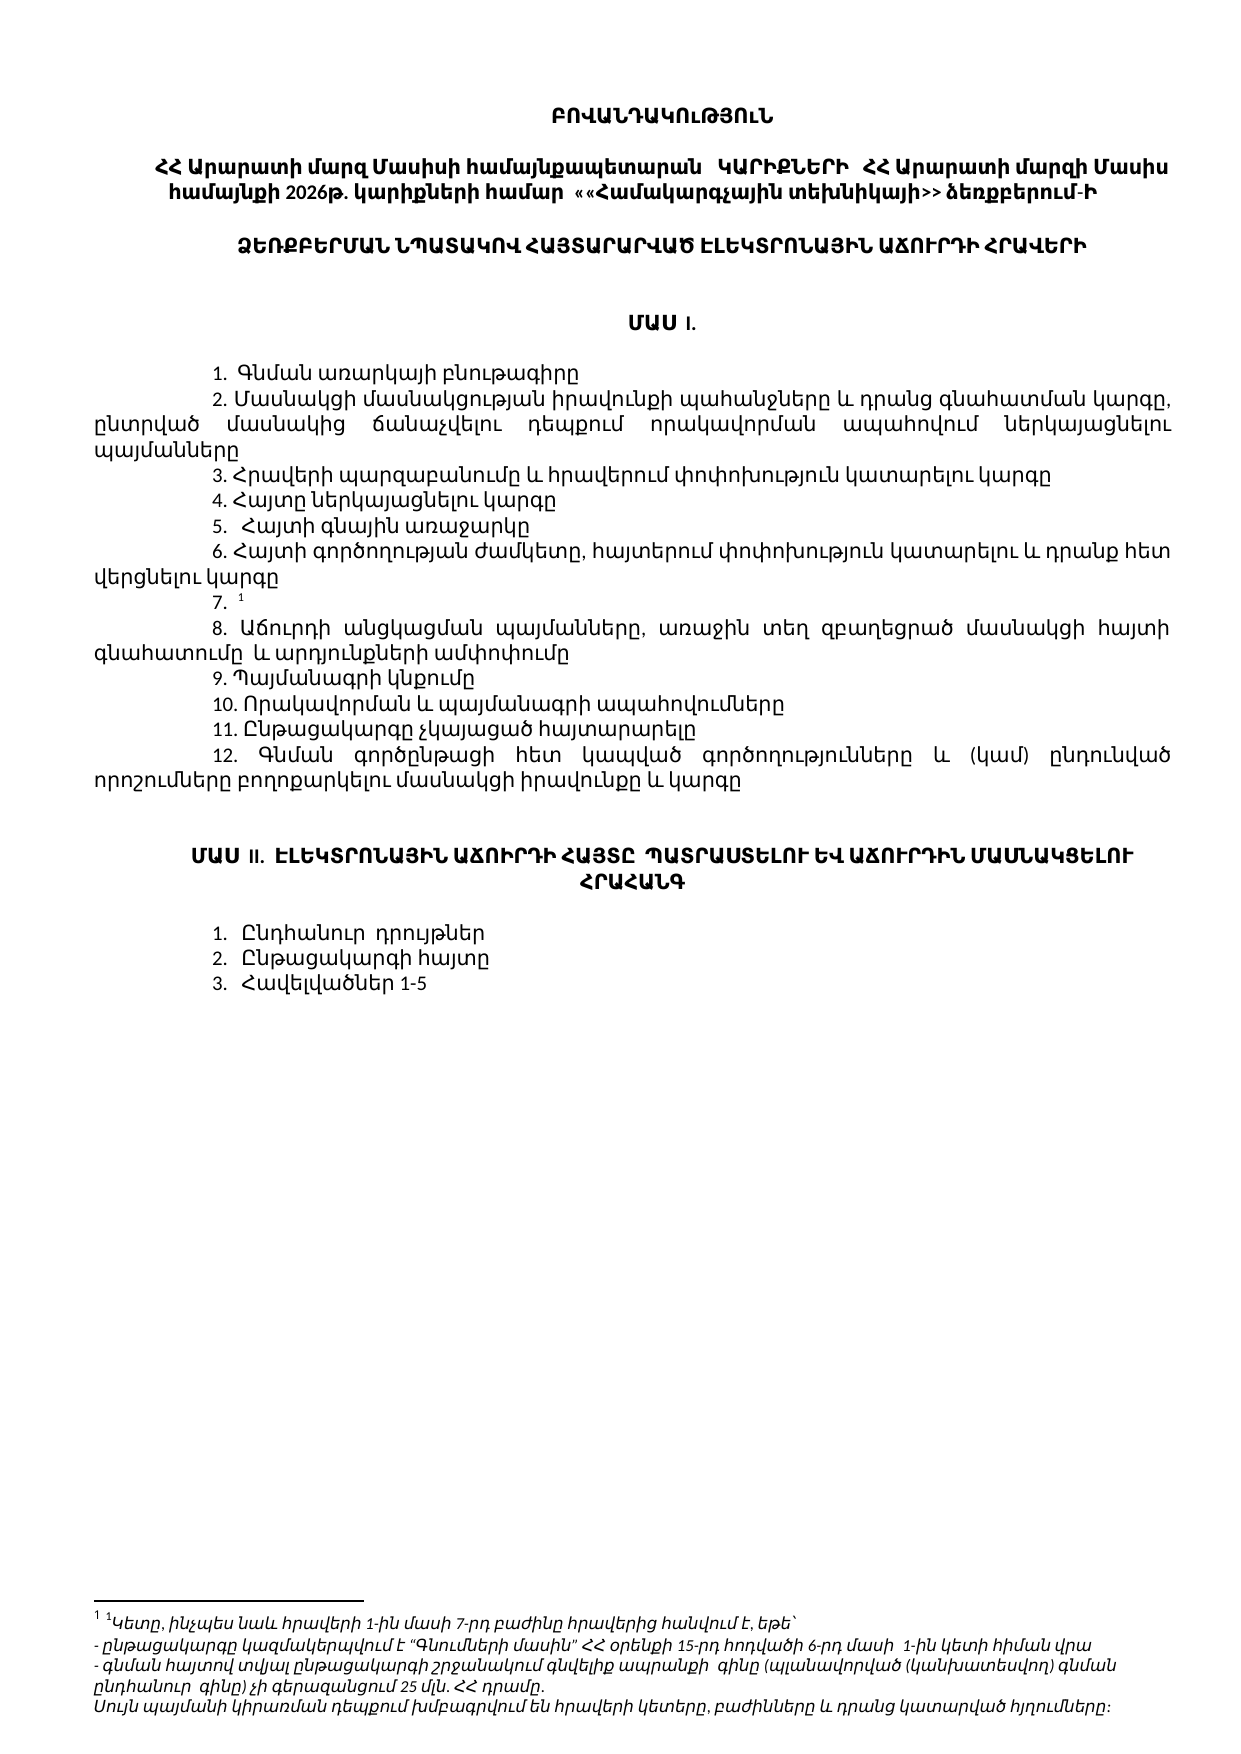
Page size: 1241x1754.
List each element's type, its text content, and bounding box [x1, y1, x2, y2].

text ՀՀ Արարատի մարզ Մասիսի համայնքապետարան ԿԱՐԻՔՆԵՐԻ ՀՀ Արարատի մարզի Մասիս համայնքի 2026թ. կարիքների համար ««Համակարգչային տեխնիկայի>> ձեռքբերում-Ի [94, 154, 1171, 205]
text 12. Գնման գործընթացի հետ կապված գործողությունները և (կամ) ընդունված որոշումները բողոքարկելու մասնակցի իրավունքը և կարգը [94, 742, 1171, 793]
text 6. Հայտի գործողության ժամկետը, հայտերում փոփոխություն կատարելու և դրանք հետ վերցնելու կարգը [94, 538, 1171, 589]
text 5. Հայտի գնային առաջարկը [94, 513, 1171, 538]
text 7. 1 [94, 589, 1171, 615]
text ՄԱՍ II. ԷԼԵԿՏՐՈՆԱՅԻՆ ԱՃՈԻՐԴԻ ՀԱՅՏԸ ՊԱՏՐԱՍՏԵԼՈՒ ԵՎ ԱՃՈՒՐԴԻՆ ՄԱՍՆԱԿՑԵԼՈՒ ՀՐԱՀԱՆԳ [94, 843, 1171, 894]
text 3. Հրավերի պարզաբանումը և հրավերում փոփոխություն կատարելու կարգը [94, 462, 1171, 488]
text 11. Ընթացակարգը չկայացած հայտարարելը [94, 716, 1171, 742]
text 9. Պայմանագրի կնքումը [94, 666, 1171, 691]
text ՁԵՌՔԲԵՐՄԱՆ ՆՊԱՏԱԿՈՎ ՀԱՅՏԱՐԱՐՎԱԾ ԷԼԵԿՏՐՈՆԱՅԻՆ ԱՃՈՒՐԴԻ ՀՐԱՎԵՐԻ [94, 233, 1171, 259]
text 1. Գնման առարկայի բնութագիրը [94, 361, 1171, 386]
text 3. Հավելվածներ 1-5 [94, 971, 1171, 996]
text 2. Մասնակցի մասնակցության իրավունքի պահանջները և դրանց գնահատման կարգը, ընտրված մասնակից ճանաչվելու դեպքում որակավորման ապահովում ներկայացնելու պայմանները [94, 386, 1171, 462]
text ՄԱՍ I. [94, 310, 1171, 335]
text 1. Ընդհանուր դրույթներ [94, 920, 1171, 945]
text ԲՈՎԱՆԴԱԿՈւԹՅՈւՆ [94, 103, 1171, 128]
text 2. Ընթացակարգի հայտը [94, 945, 1171, 971]
text 8. Աճուրդի անցկացման պայմանները, առաջին տեղ զբաղեցրած մասնակցի հայտի գնահատումը և արդյունքների ամփոփումը [94, 615, 1171, 666]
text 4. Հայտը ներկայացնելու կարգը [94, 488, 1171, 513]
text 10. Որակավորման և պայմանագրի ապահովումները [94, 691, 1171, 716]
